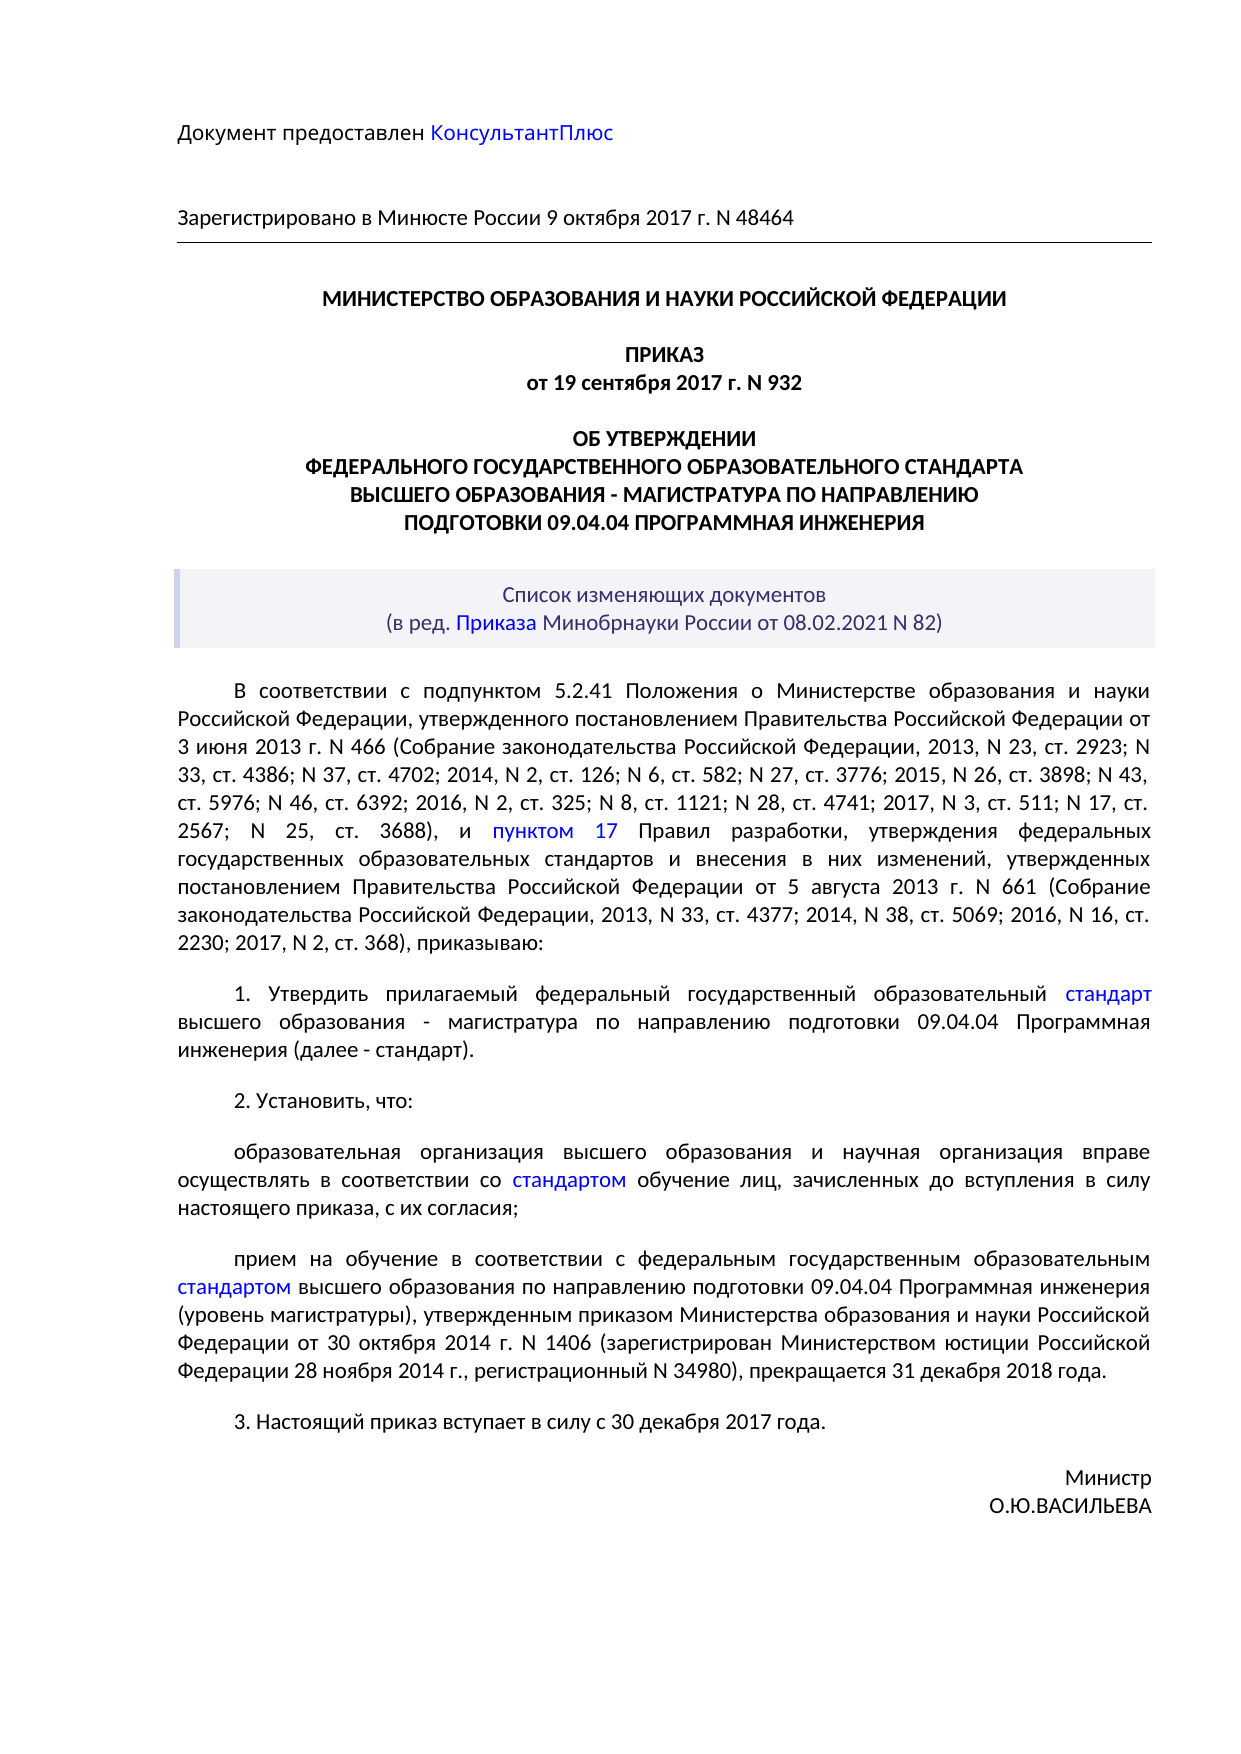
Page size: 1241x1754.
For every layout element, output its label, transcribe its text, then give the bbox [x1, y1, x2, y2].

table_header Список изменяющих документов (в ред. Приказа Минобрнауки России от 08.02.2021 N 82) [180, 569, 1149, 648]
text 3. Настоящий приказ вступает в силу с 30 декабря 2017 года. [177, 1407, 1152, 1435]
text Министр [177, 1463, 1152, 1491]
title ВЫСШЕГО ОБРАЗОВАНИЯ - МАГИСТРАТУРА ПО НАПРАВЛЕНИЮ [177, 480, 1152, 508]
title ОБ УТВЕРЖДЕНИИ [177, 424, 1152, 452]
title от 19 сентября 2017 г. N 932 [177, 368, 1152, 396]
title ПОДГОТОВКИ 09.04.04 ПРОГРАММНАЯ ИНЖЕНЕРИЯ [177, 508, 1152, 536]
text прием на обучение в соответствии с федеральным государственным образовательным стандартом высшего образования по направлению подготовки 09.04.04 Программная инженерия (уровень магистратуры), утвержденным приказом Министерства образования и науки Российской Федерации от 30 октября 2014 г. N 1406 (зарегистрирован Министерством юстиции Российской Федерации 28 ноября 2014 г., регистрационный N 34980), прекращается 31 декабря 2018 года. [177, 1244, 1152, 1384]
text О.Ю.ВАСИЛЬЕВА [177, 1491, 1152, 1519]
title ПРИКАЗ [177, 340, 1152, 368]
text образовательная организация высшего образования и научная организация вправе осуществлять в соответствии со стандартом обучение лиц, зачисленных до вступления в силу настоящего приказа, с их согласия; [177, 1137, 1152, 1221]
title Документ предоставлен КонсультантПлюс [177, 118, 1152, 175]
title МИНИСТЕРСТВО ОБРАЗОВАНИЯ И НАУКИ РОССИЙСКОЙ ФЕДЕРАЦИИ [177, 284, 1152, 312]
text 1. Утвердить прилагаемый федеральный государственный образовательный стандарт высшего образования - магистратура по направлению подготовки 09.04.04 Программная инженерия (далее - стандарт). [177, 979, 1152, 1063]
text Зарегистрировано в Минюсте России 9 октября 2017 г. N 48464 [177, 203, 1152, 231]
title ФЕДЕРАЛЬНОГО ГОСУДАРСТВЕННОГО ОБРАЗОВАТЕЛЬНОГО СТАНДАРТА [177, 452, 1152, 480]
text 2. Установить, что: [177, 1086, 1152, 1114]
text В соответствии с подпунктом 5.2.41 Положения о Министерстве образования и науки Российской Федерации, утвержденного постановлением Правительства Российской Федерации от 3 июня 2013 г. N 466 (Собрание законодательства Российской Федерации, 2013, N 23, ст. 2923; N 33, ст. 4386; N 37, ст. 4702; 2014, N 2, ст. 126; N 6, ст. 582; N 27, ст. 3776; 2015, N 26, ст. 3898; N 43, ст. 5976; N 46, ст. 6392; 2016, N 2, ст. 325; N 8, ст. 1121; N 28, ст. 4741; 2017, N 3, ст. 511; N 17, ст. 2567; N 25, ст. 3688), и пунктом 17 Правил разработки, утверждения федеральных государственных образовательных стандартов и внесения в них изменений, утвержденных постановлением Правительства Российской Федерации от 5 августа 2013 г. N 661 (Собрание законодательства Российской Федерации, 2013, N 33, ст. 4377; 2014, N 38, ст. 5069; 2016, N 16, ст. 2230; 2017, N 2, ст. 368), приказываю: [177, 676, 1152, 956]
